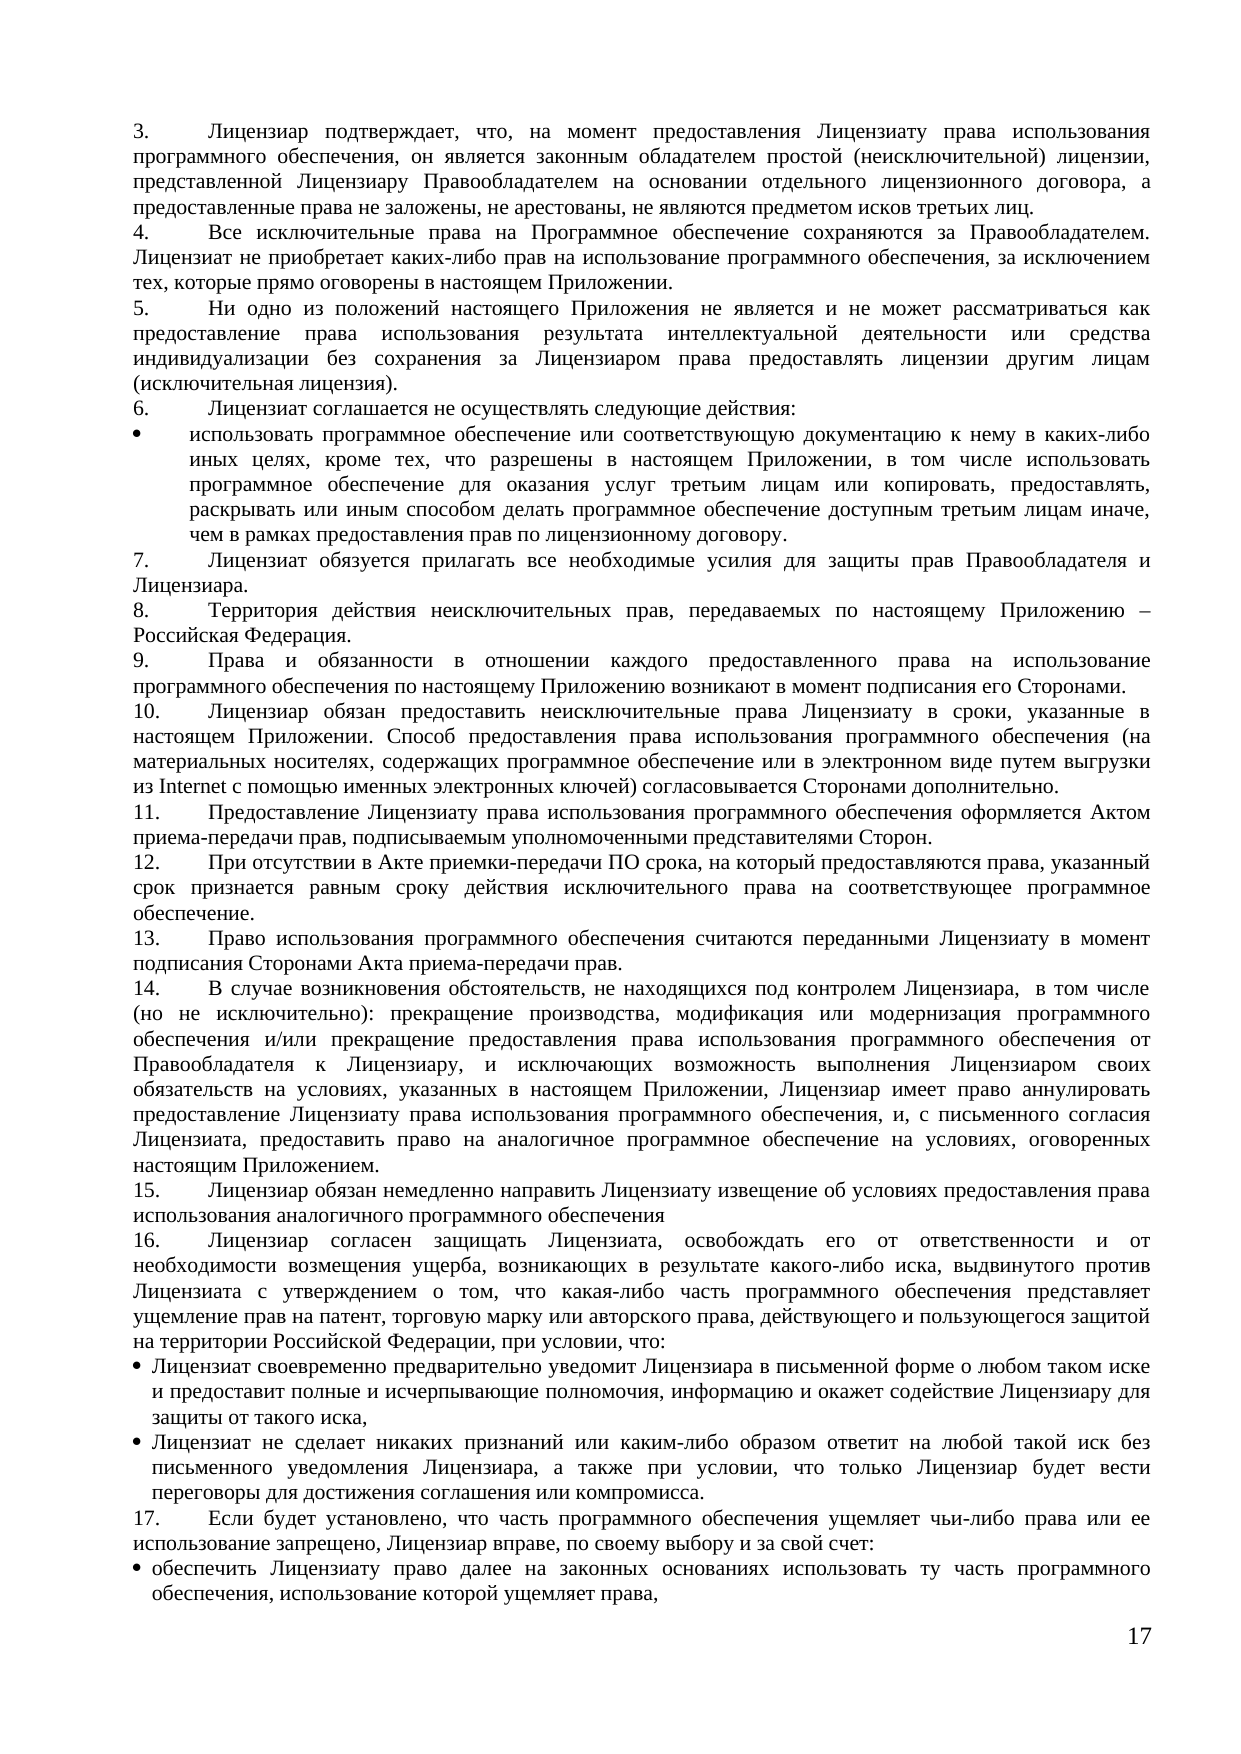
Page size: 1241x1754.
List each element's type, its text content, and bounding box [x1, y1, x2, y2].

list Лицензиат не сделает никаких признаний или каким-либо образом ответит на любой такой иск без письменного уведомления Лицензиара, а также при условии, что только Лицензиар будет вести переговоры для достижения соглашения или компромисса. [133, 1429, 1152, 1504]
list обеспечить Лицензиату право далее на законных основаниях использовать ту часть программного обеспечения, использование которой ущемляет права, [133, 1555, 1152, 1605]
list использовать программное обеспечение или соответствующую документацию к нему в каких-либо иных целях, кроме тех, что разрешены в настоящем Приложении, в том числе использовать программное обеспечение для оказания услуг третьим лицам или копировать, предоставлять, раскрывать или иным способом делать программное обеспечение доступным третьим лицам иначе, чем в рамках предоставления прав по лицензионному договору. [133, 421, 1152, 547]
list Лицензиат обязуется прилагать все необходимые усилия для защиты прав Правообладателя и Лицензиара. [133, 547, 1152, 597]
list Лицензиат своевременно предварительно уведомит Лицензиара в письменной форме о любом таком иске и предоставит полные и исчерпывающие полномочия, информацию и окажет содействие Лицензиару для защиты от такого иска, [133, 1353, 1152, 1429]
list Предоставление Лицензиату права использования программного обеспечения оформляется Актом приема-передачи прав, подписываемым уполномоченными представителями Сторон. [133, 799, 1152, 849]
list Если будет установлено, что часть программного обеспечения ущемляет чьи-либо права или ее использование запрещено, Лицензиар вправе, по своему выбору и за свой счет: [133, 1504, 1152, 1555]
list Территория действия неисключительных прав, передаваемых по настоящему Приложению – Российская Федерация. [133, 597, 1152, 647]
list Лицензиар согласен защищать Лицензиата, освобождать его от ответственности и от необходимости возмещения ущерба, возникающих в результате какого-либо иска, выдвинутого против Лицензиата с утверждением о том, что какая-либо часть программного обеспечения представляет ущемление прав на патент, торговую марку или авторского права, действующего и пользующегося защитой на территории Российской Федерации, при условии, что: [133, 1227, 1152, 1353]
list Все исключительные права на Программное обеспечение сохраняются за Правообладателем. Лицензиат не приобретает каких-либо прав на использование программного обеспечения, за исключением тех, которые прямо оговорены в настоящем Приложении. [133, 219, 1152, 294]
list Лицензиар обязан предоставить неисключительные права Лицензиату в сроки, указанные в настоящем Приложении. Способ предоставления права использования программного обеспечения (на материальных носителях, содержащих программное обеспечение или в электронном виде путем выгрузки из Internet с помощью именных электронных ключей) согласовывается Сторонами дополнительно. [133, 698, 1152, 799]
list Ни одно из положений настоящего Приложения не является и не может рассматриваться как предоставление права использования результата интеллектуальной деятельности или средства индивидуализации без сохранения за Лицензиаром права предоставлять лицензии другим лицам (исключительная лицензия). [133, 294, 1152, 395]
list Лицензиар обязан немедленно направить Лицензиату извещение об условиях предоставления права использования аналогичного программного обеспечения [133, 1177, 1152, 1227]
list Права и обязанности в отношении каждого предоставленного права на использование программного обеспечения по настоящему Приложению возникают в момент подписания его Сторонами. [133, 647, 1152, 698]
list При отсутствии в Акте приемки-передачи ПО срока, на который предоставляются права, указанный срок признается равным сроку действия исключительного права на соответствующее программное обеспечение. [133, 849, 1152, 925]
list В случае возникновения обстоятельств, не находящихся под контролем Лицензиара, в том числе (но не исключительно): прекращение производства, модификация или модернизация программного обеспечения и/или прекращение предоставления права использования программного обеспечения от Правообладателя к Лицензиару, и исключающих возможность выполнения Лицензиаром своих обязательств на условиях, указанных в настоящем Приложении, Лицензиар имеет право аннулировать предоставление Лицензиату права использования программного обеспечения, и, с письменного согласия Лицензиата, предоставить право на аналогичное программное обеспечение на условиях, оговоренных настоящим Приложением. [133, 975, 1152, 1177]
list Лицензиар подтверждает, что, на момент предоставления Лицензиату права использования программного обеспечения, он является законным обладателем простой (неисключительной) лицензии, представленной Лицензиару Правообладателем на основании отдельного лицензионного договора, а предоставленные права не заложены, не арестованы, не являются предметом исков третьих лиц. [133, 118, 1152, 219]
list Право использования программного обеспечения считаются переданными Лицензиату в момент подписания Сторонами Акта приема-передачи прав. [133, 925, 1152, 975]
list Лицензиат соглашается не осуществлять следующие действия: [133, 395, 1152, 421]
